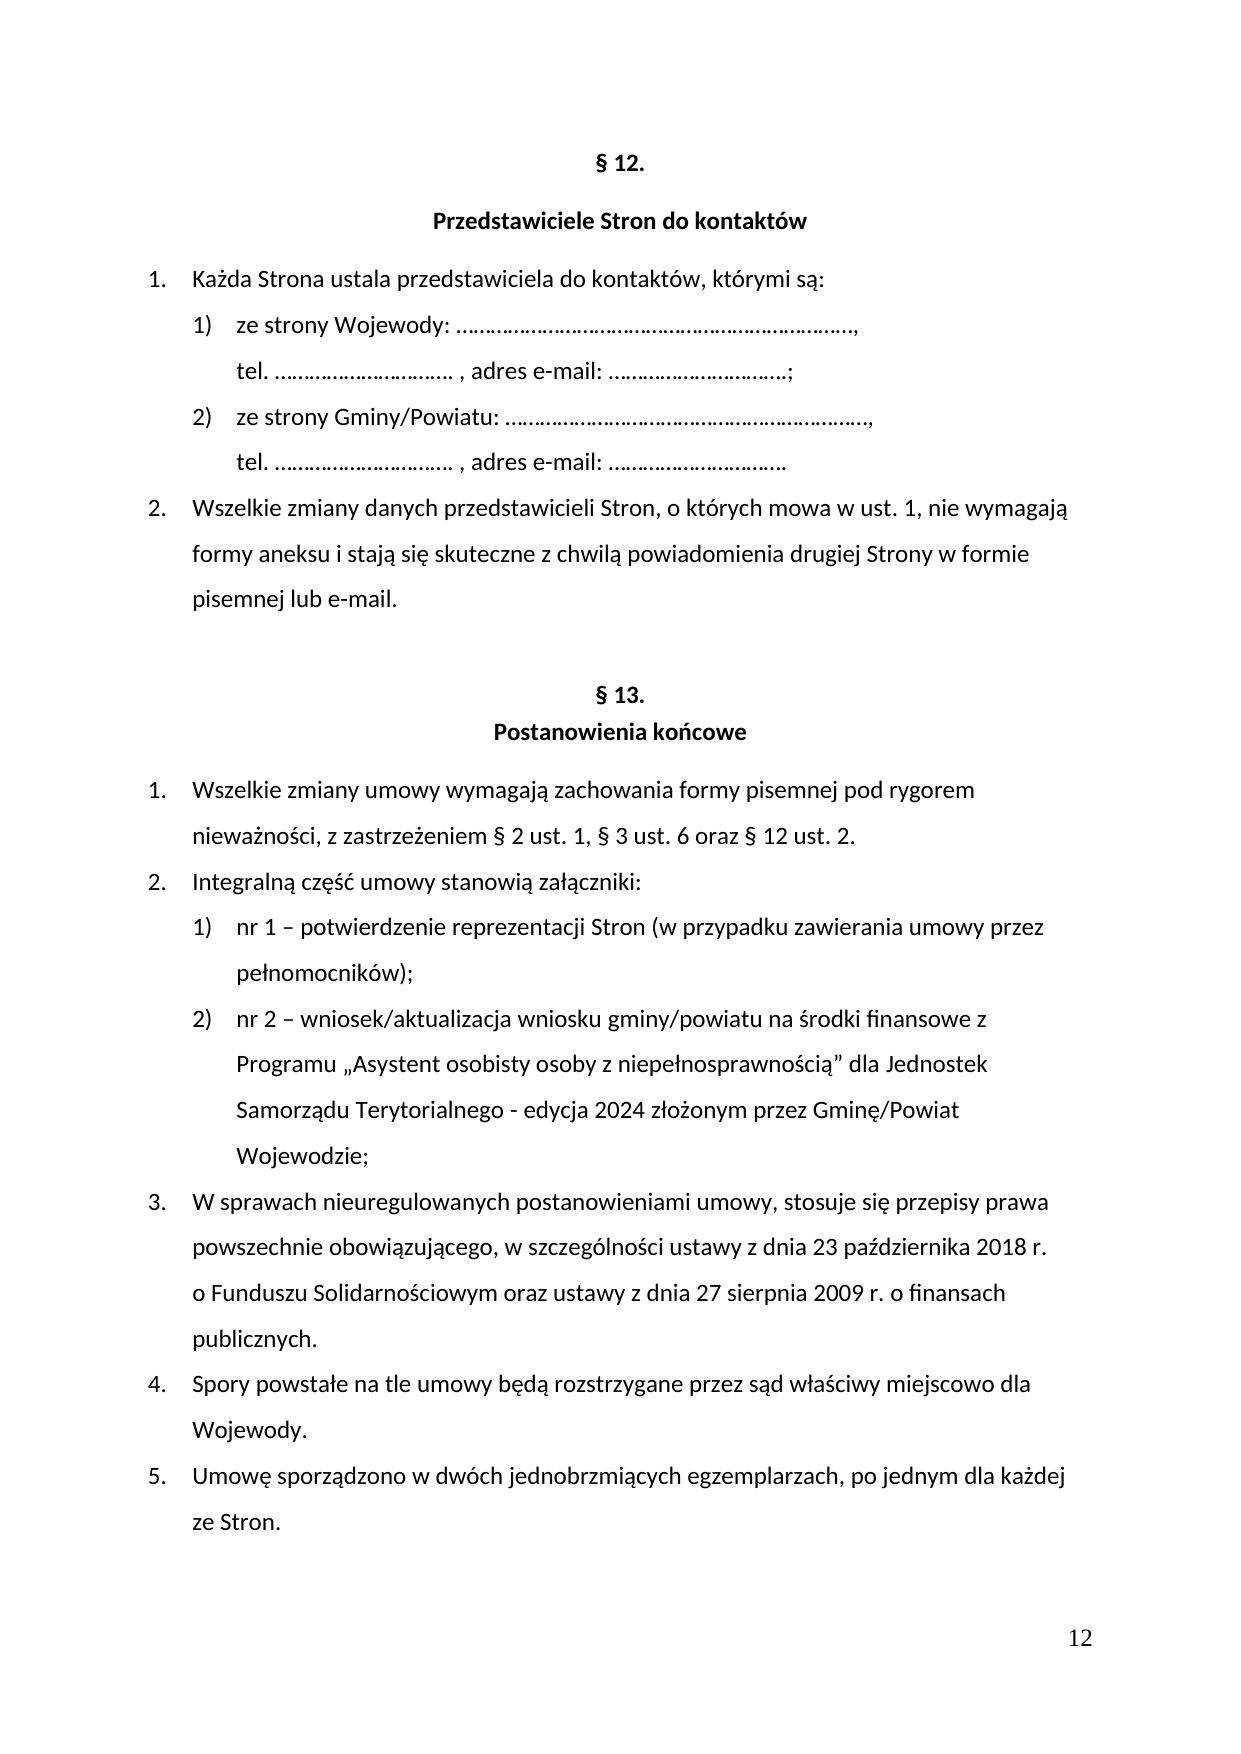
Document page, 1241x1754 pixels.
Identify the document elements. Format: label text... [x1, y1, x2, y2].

subtitle § 12. [148, 148, 1093, 178]
list Wszelkie zmiany danych przedstawicieli Stron, o których mowa w ust. 1, nie wymagają formy aneksu i stają się skuteczne z chwilą powiadomienia drugiej Strony w formie pisemnej lub e-mail. [148, 492, 1093, 614]
list Integralną część umowy stanowią załączniki: [148, 866, 1093, 896]
list Umowę sporządzono w dwóch jednobrzmiących egzemplarzach, po jednym dla każdej ze Stron. [148, 1460, 1093, 1536]
text tel. …………………………. , adres e-mail: ………………………….; [236, 355, 1093, 385]
text tel. …………………………. , adres e-mail: …………………………. [236, 446, 1093, 477]
list W sprawach nieuregulowanych postanowieniami umowy, stosuje się przepisy prawa powszechnie obowiązującego, w szczególności ustawy z dnia 23 października 2018 r. o Funduszu Solidarnościowym oraz ustawy z dnia 27 sierpnia 2009 r. o finansach publicznych. [148, 1186, 1093, 1353]
list nr 2 – wniosek/aktualizacja wniosku gminy/powiatu na środki finansowe z Programu „Asystent osobisty osoby z niepełnosprawnością” dla Jednostek Samorządu Terytorialnego - edycja 2024 złożonym przez Gminę/Powiat Wojewodzie; [192, 1003, 1093, 1171]
list ze strony Gminy/Powiatu: ………………………………………………………, [192, 401, 1093, 431]
subtitle Postanowienia końcowe [148, 716, 1093, 747]
list Wszelkie zmiany umowy wymagają zachowania formy pisemnej pod rygorem nieważności, z zastrzeżeniem § 2 ust. 1, § 3 ust. 6 oraz § 12 ust. 2. [148, 774, 1093, 850]
list ze strony Wojewody: ……………………………………………………………, [192, 309, 1093, 340]
list nr 1 – potwierdzenie reprezentacji Stron (w przypadku zawierania umowy przez pełnomocników); [192, 911, 1093, 988]
list Spory powstałe na tle umowy będą rozstrzygane przez sąd właściwy miejscowo dla Wojewody. [148, 1369, 1093, 1445]
list Każda Strona ustala przedstawiciela do kontaktów, którymi są: [148, 263, 1093, 294]
subtitle Przedstawiciele Stron do kontaktów [148, 206, 1093, 236]
subtitle § 13. [148, 679, 1093, 710]
